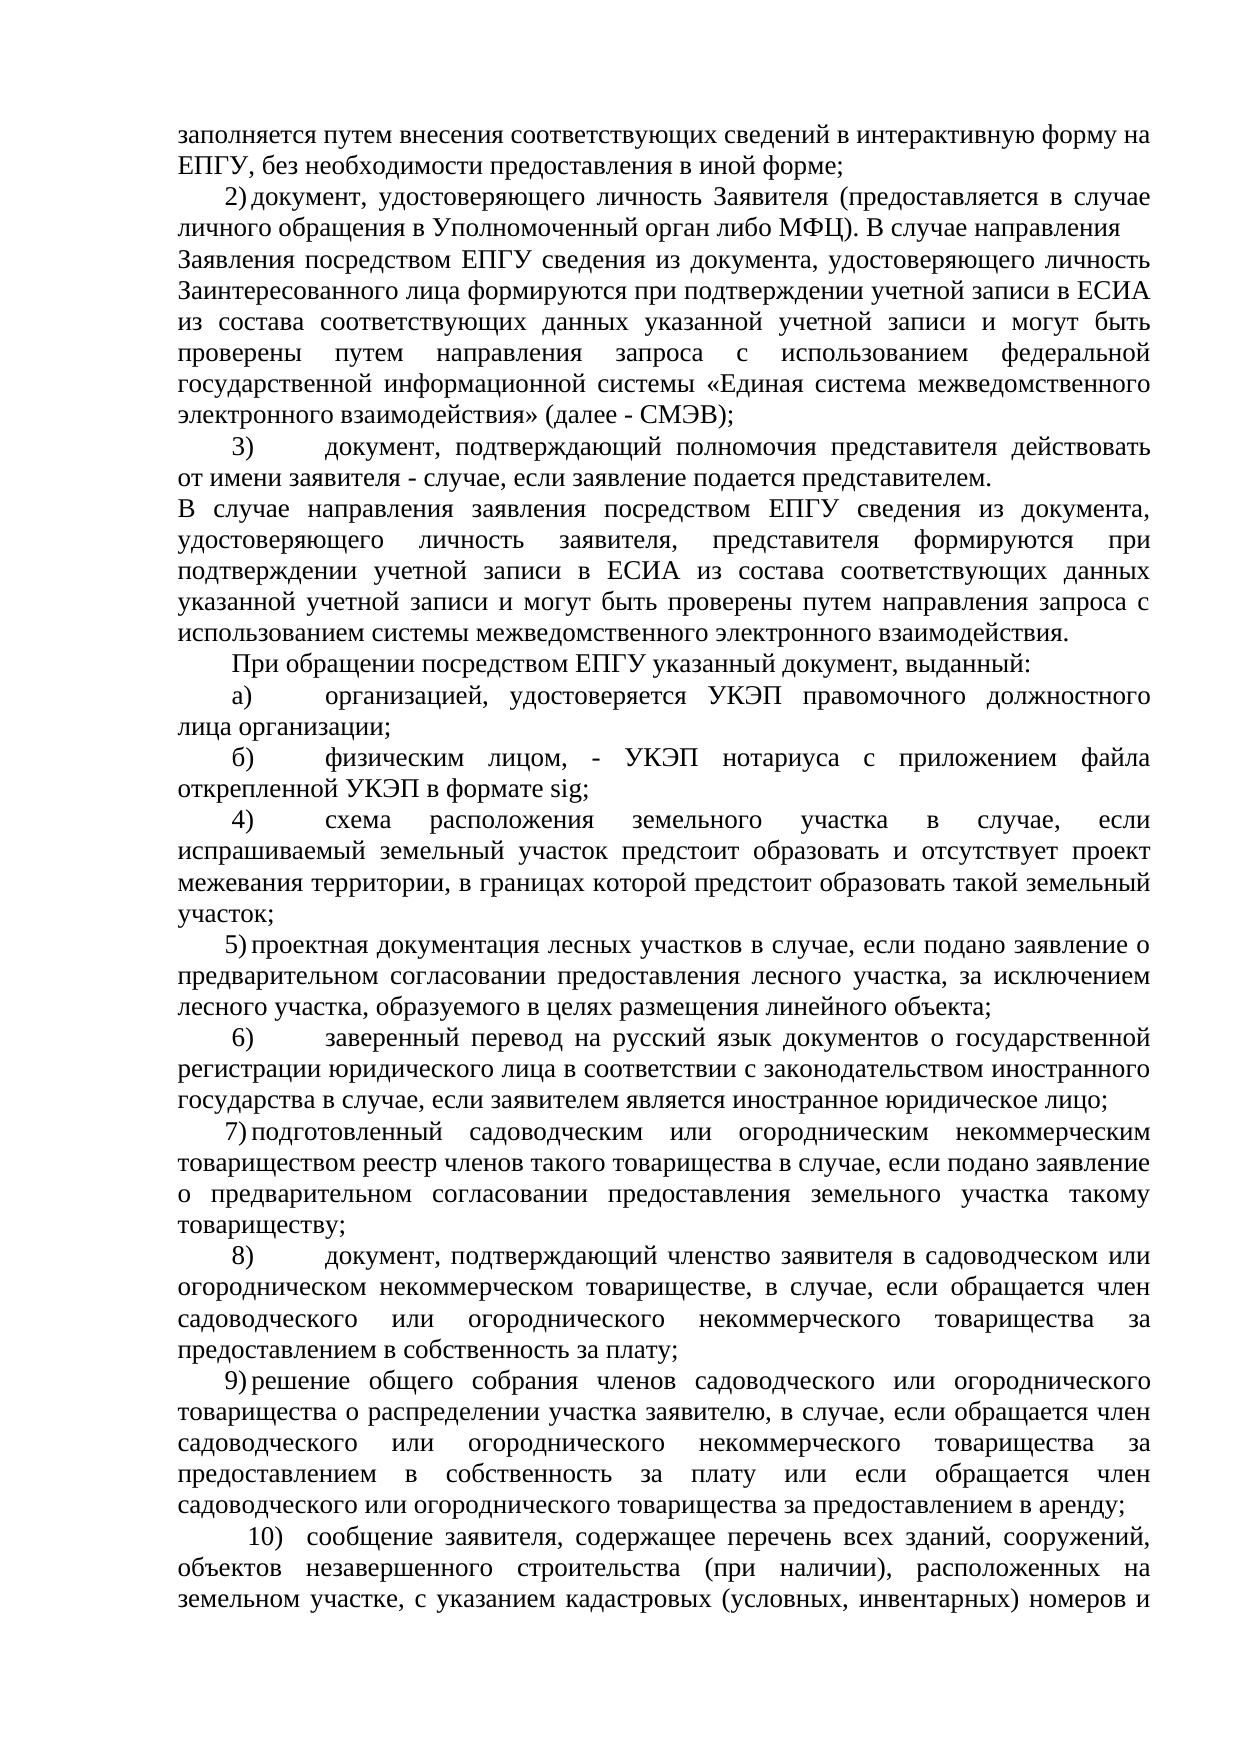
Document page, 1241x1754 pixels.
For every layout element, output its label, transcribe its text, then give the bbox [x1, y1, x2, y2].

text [177, 1520, 1152, 1613]
text 3) документ, подтверждающий полномочия представителя действовать от имени заявителя - случае, если заявление подается представителем. [177, 429, 1152, 492]
text а) организацией, удостоверяется УКЭП правомочного должностного лица организации; [177, 679, 1152, 741]
text При обращении посредством ЕПГУ указанный документ, выданный: [177, 648, 1152, 679]
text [177, 118, 1152, 180]
text б) физическим лицом, - УКЭП нотариуса с приложением файла открепленной УКЭП в формате sig; [177, 741, 1152, 803]
text 6) заверенный перевод на русский язык документов о государственной регистрации юридического лица в соответствии с законодательством иностранного государства в случае, если заявителем является иностранное юридическое лицо; [177, 1021, 1152, 1115]
text 2) документ, удостоверяющего личность Заявителя (предоставляется в случае личного обращения в Уполномоченный орган либо МФЦ). В случае направления [177, 180, 1152, 243]
text 9) решение общего собрания членов садоводческого или огороднического товарищества о распределении участка заявителю, в случае, если обращается член садоводческого или огороднического некоммерческого товарищества за предоставлением в собственность за плату или если обращается член садоводческого или огороднического товарищества за предоставлением в аренду; [177, 1364, 1152, 1520]
text 4) схема расположения земельного участка в случае, если испрашиваемый земельный участок предстоит образовать и отсутствует проект межевания территории, в границах которой предстоит образовать такой земельный участок; [177, 803, 1152, 928]
text 8) документ, подтверждающий членство заявителя в садоводческом или огородническом некоммерческом товариществе, в случае, если обращается член садоводческого или огороднического некоммерческого товарищества за предоставлением в собственность за плату; [177, 1239, 1152, 1364]
text 5) проектная документация лесных участков в случае, если подано заявление о предварительном согласовании предоставления лесного участка, за исключением лесного участка, образуемого в целях размещения линейного объекта; [177, 928, 1152, 1021]
text В случае направления заявления посредством ЕПГУ сведения из документа, удостоверяющего личность заявителя, представителя формируются при подтверждении учетной записи в ЕСИА из состава соответствующих данных указанной учетной записи и могут быть проверены путем направления запроса с использованием системы межведомственного электронного взаимодействия. [177, 492, 1152, 648]
text Заявления посредством ЕПГУ сведения из документа, удостоверяющего личность Заинтересованного лица формируются при подтверждении учетной записи в ЕСИА из состава соответствующих данных указанной учетной записи и могут быть проверены путем направления запроса с использованием федеральной государственной информационной системы «Единая система межведомственного электронного взаимодействия» (далее - СМЭВ); [177, 243, 1152, 429]
text 7) подготовленный садоводческим или огородническим некоммерческим товариществом реестр членов такого товарищества в случае, если подано заявление о предварительном согласовании предоставления земельного участка такому товариществу; [177, 1115, 1152, 1239]
